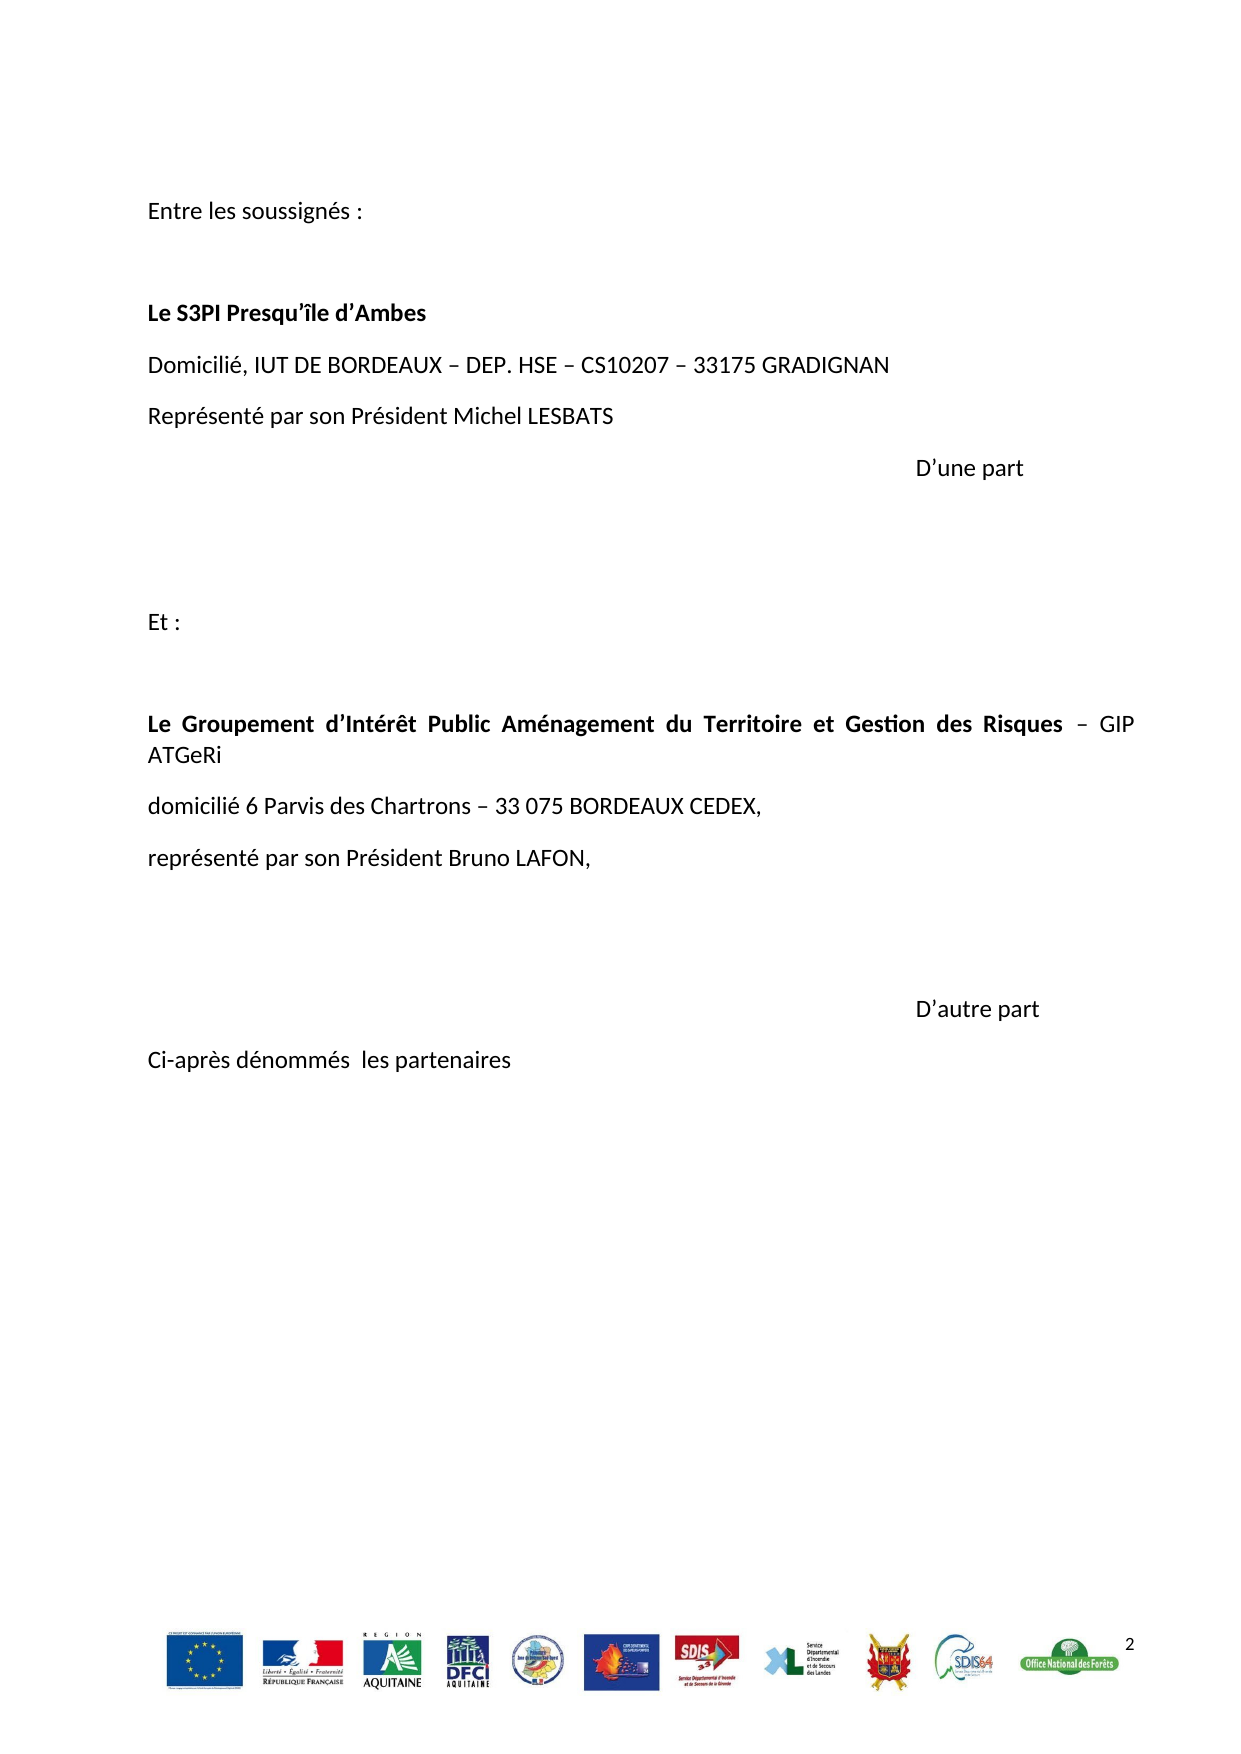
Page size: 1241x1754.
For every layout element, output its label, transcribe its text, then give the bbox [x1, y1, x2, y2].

text représenté par son Président Bruno LAFON, [148, 842, 1134, 872]
text D’autre part [916, 993, 1134, 1024]
text Ci-après dénommés les partenaires [148, 1044, 1134, 1075]
text Et : [148, 606, 1134, 636]
picture [153, 1628, 1129, 1696]
text Domicilié, IUT DE BORDEAUX – DEP. HSE – CS10207 – 33175 GRADIGNAN [148, 349, 1134, 379]
text D’une part [916, 452, 1134, 482]
text Représenté par son Président Michel LESBATS [148, 400, 1134, 431]
text domicilié 6 Parvis des Chartrons – 33 075 BORDEAUX CEDEX, [148, 790, 1134, 821]
text Le Groupement d’Intérêt Public Aménagement du Territoire et Gestion des Risques – GIP ATGeRi [148, 708, 1134, 769]
text Entre les soussignés : [148, 195, 1134, 225]
text Le S3PI Presqu’île d’Ambes [148, 298, 1134, 328]
